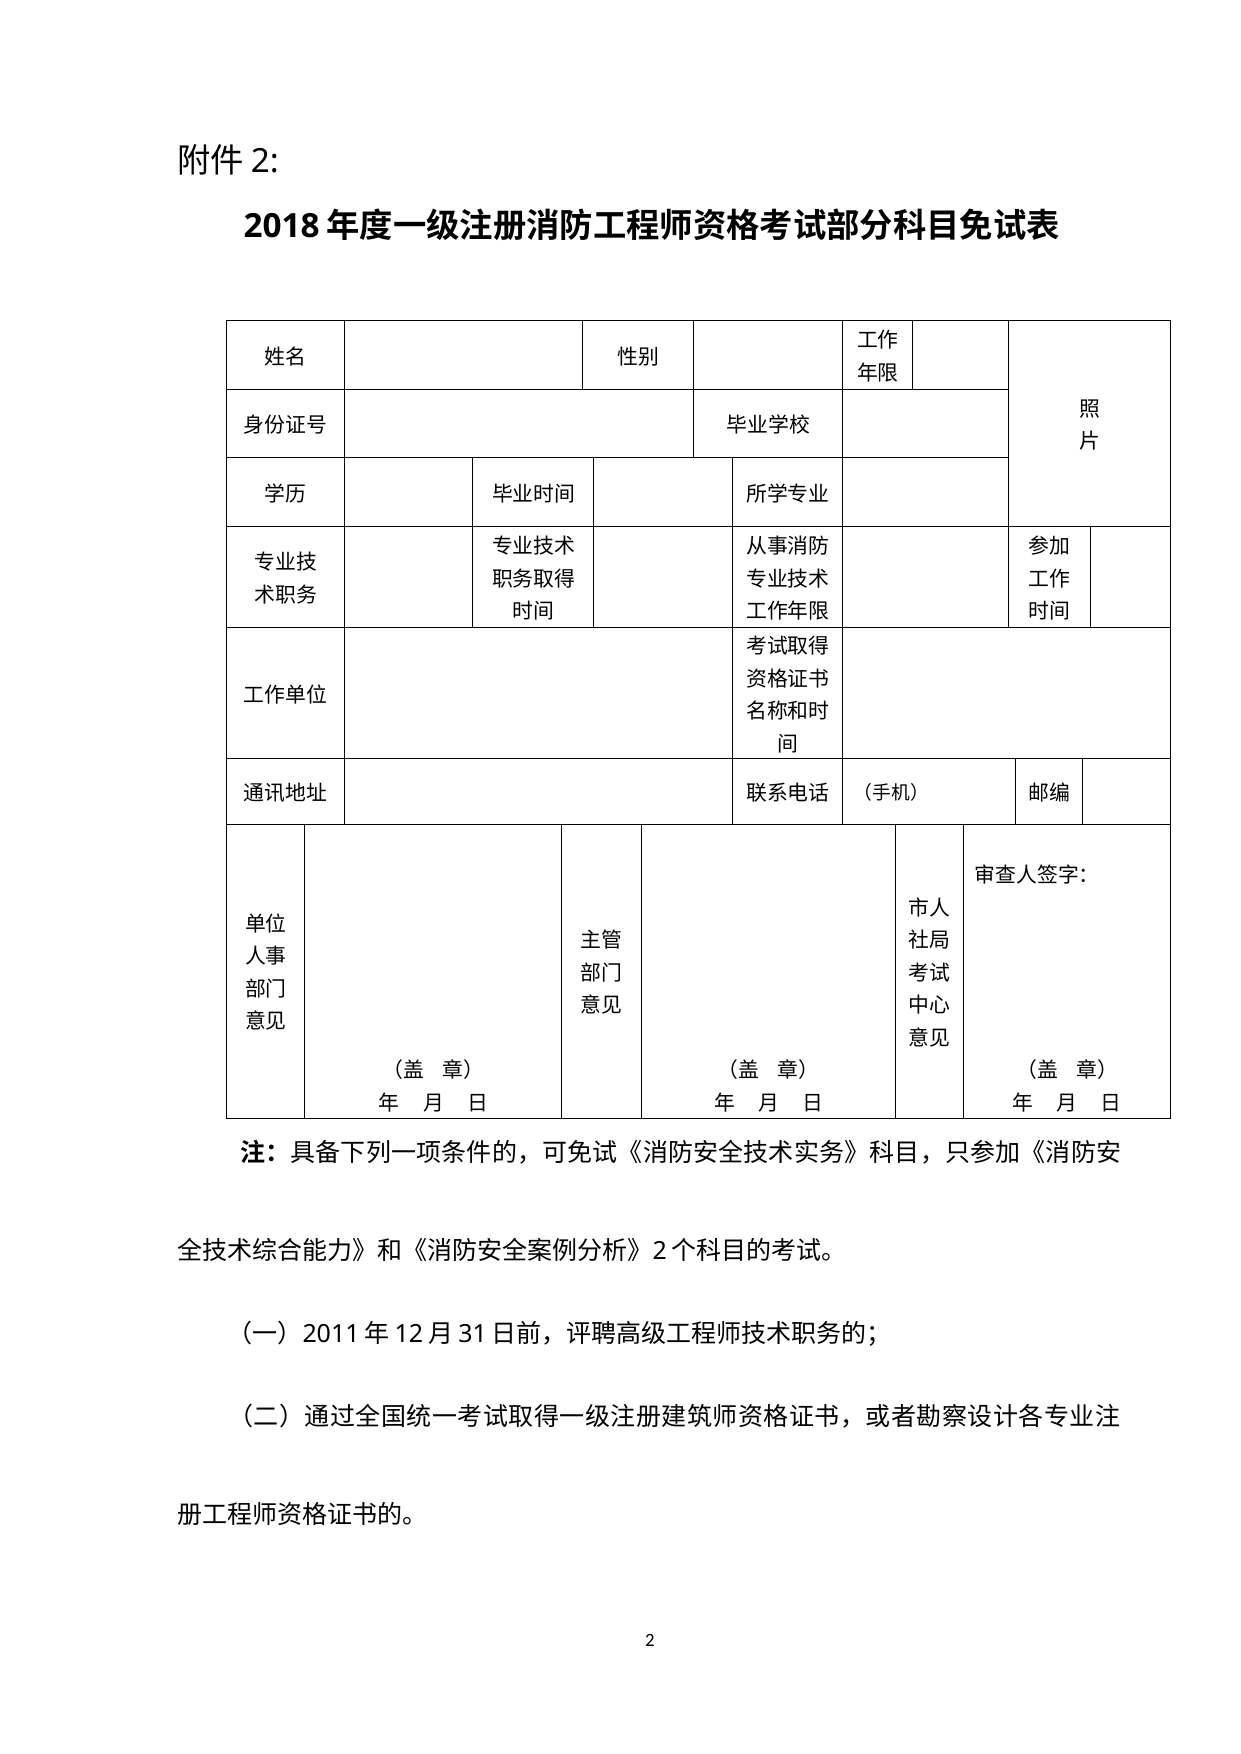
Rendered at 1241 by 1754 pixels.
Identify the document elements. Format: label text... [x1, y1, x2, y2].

table_cell 学历 [227, 458, 344, 526]
table_cell [594, 458, 732, 526]
table_cell 邮编 [1016, 759, 1082, 824]
table_header 照 片 [1009, 321, 1170, 526]
table_cell [1091, 527, 1170, 627]
table_cell 单位 人事 部门 意见 [227, 825, 304, 1117]
table_cell [843, 527, 1008, 627]
text （一），评聘高级工程师技术职务的； [177, 1299, 1122, 1364]
table_cell 参加工作时间 [1009, 527, 1090, 627]
table_cell [345, 759, 732, 824]
table_cell 审查人签字： （盖 章） 年 月 日 [964, 825, 1170, 1117]
text 注：具备下列一项条件的，可免试《消防安全技术实务》科目，只参加《消防安全技术综合能力》和《消防安全案例分析》2个科目的考试。 [177, 1118, 1122, 1281]
table_header [913, 321, 1008, 389]
table_cell 毕业学校 [694, 390, 842, 457]
table_cell （手机） [843, 759, 1015, 824]
table_header 姓名 [227, 321, 344, 389]
table_header [694, 321, 842, 389]
table_cell 专业技 术职务 [227, 527, 344, 627]
text 2018年度一级注册消防工程师资格考试部分科目免试表 [177, 190, 1122, 255]
table_cell 主管 部门 意见 [562, 825, 641, 1117]
text 附件2: [177, 125, 1122, 190]
table_cell [345, 527, 472, 627]
table_cell [345, 628, 732, 758]
table_cell [594, 527, 732, 627]
table_cell [345, 458, 472, 526]
table_header 工作年限 [843, 321, 912, 389]
text （二）通过全国统一考试取得一级注册建筑师资格证书，或者勘察设计各专业注册工程师资格证书的。 [177, 1382, 1122, 1545]
table_header [345, 321, 582, 389]
table_cell [345, 390, 693, 457]
table_cell 考试取得资格证书名称和时间 [733, 628, 842, 758]
table_cell [843, 390, 1008, 457]
table_cell （盖 章） 年 月 日 [305, 825, 561, 1117]
table_header 性别 [583, 321, 693, 389]
table_cell （盖 章） 年 月 日 [642, 825, 895, 1117]
table_cell 工作单位 [227, 628, 344, 758]
table_cell [843, 628, 1170, 758]
table_cell 身份证号 [227, 390, 344, 457]
table_cell 从事消防专业技术工作年限 [733, 527, 842, 627]
table_cell 所学专业 [733, 458, 842, 526]
table_cell [843, 458, 1008, 526]
table_cell 联系电话 [733, 759, 842, 824]
table_cell 毕业时间 [473, 458, 593, 526]
table_cell 专业技术职务取得时间 [473, 527, 593, 627]
table_cell [1083, 759, 1170, 824]
table_cell 通讯地址 [227, 759, 344, 824]
table_cell 市人社局考试中心意见 [896, 825, 963, 1117]
